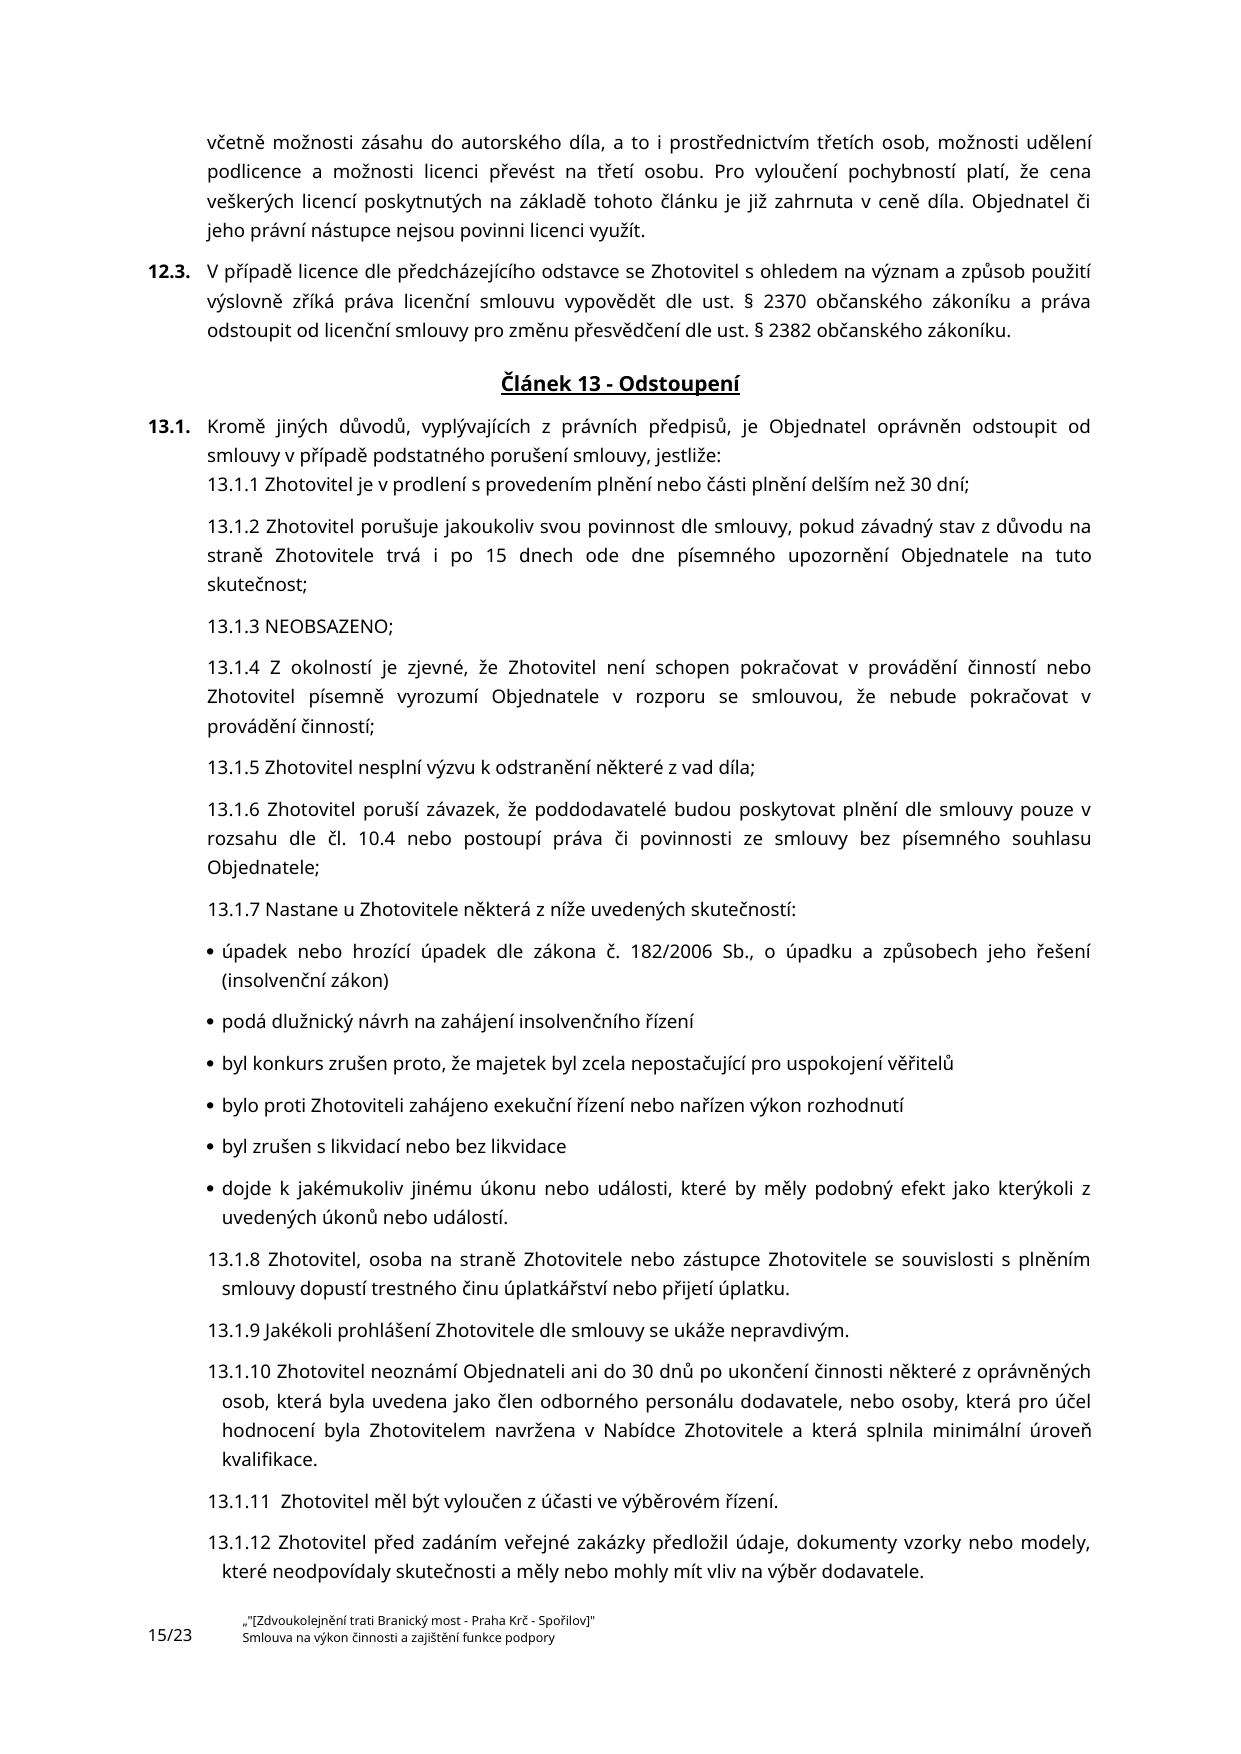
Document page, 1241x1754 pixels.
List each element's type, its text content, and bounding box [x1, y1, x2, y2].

text 13.1.3 NEOBSAZENO; [207, 610, 1092, 639]
list podá dlužnický návrh na zahájení insolvenčního řízení [207, 1006, 1092, 1035]
text 13.1.8 Zhotovitel, osoba na straně Zhotovitele nebo zástupce Zhotovitele se souvislosti s plněním smlouvy dopustí trestného činu úplatkářství nebo přijetí úplatku. [207, 1243, 1092, 1301]
text 13.1. Kromě jiných důvodů, vyplývajících z právních předpisů, je Objednatel oprávněn odstoupit od smlouvy v případě podstatného porušení smlouvy, jestliže: [148, 410, 1092, 468]
text 12.3. V případě licence dle předcházejícího odstavce se Zhotovitel s ohledem na význam a způsob použití výslovně zříká práva licenční smlouvu vypovědět dle ust. § 2370 občanského zákoníku a práva odstoupit od licenční smlouvy pro změnu přesvědčení dle ust. § 2382 občanského zákoníku. [148, 256, 1092, 343]
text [148, 126, 1092, 243]
list byl konkurs zrušen proto, že majetek byl zcela nepostačující pro uspokojení věřitelů [207, 1047, 1092, 1076]
subtitle Článek 13 - Odstoupení [148, 368, 1092, 397]
list dojde k jakémukoliv jinému úkonu nebo události, které by měly podobný efekt jako kterýkoli z uvedených úkonů nebo událostí. [207, 1172, 1092, 1231]
text 13.1.9 Jakékoli prohlášení Zhotovitele dle smlouvy se ukáže nepravdivým. [207, 1314, 1092, 1343]
text 13.1.2 Zhotovitel porušuje jakoukoliv svou povinnost dle smlouvy, pokud závadný stav z důvodu na straně Zhotovitele trvá i po 15 dnech ode dne písemného upozornění Objednatele na tuto skutečnost; [207, 510, 1092, 597]
list byl zrušen s likvidací nebo bez likvidace [207, 1131, 1092, 1160]
text 13.1.6 Zhotovitel poruší závazek, že poddodavatelé budou poskytovat plnění dle smlouvy pouze v rozsahu dle čl. 10.4 nebo postoupí práva či povinnosti ze smlouvy bez písemného souhlasu Objednatele; [207, 793, 1092, 881]
text 13.1.10 Zhotovitel neoznámí Objednateli ani do 30 dnů po ukončení činnosti některé z oprávněných osob, která byla uvedena jako člen odborného personálu dodavatele, nebo osoby, která pro účel hodnocení byla Zhotovitelem navržena v Nabídce Zhotovitele a která splnila minimální úroveň kvalifikace. [207, 1356, 1092, 1472]
text 13.1.12 Zhotovitel před zadáním veřejné zakázky předložil údaje, dokumenty vzorky nebo modely, které neodpovídaly skutečnosti a měly nebo mohly mít vliv na výběr dodavatele. [207, 1526, 1092, 1585]
text 13.1.4 Z okolností je zjevné, že Zhotovitel není schopen pokračovat v provádění činností nebo Zhotovitel písemně vyrozumí Objednatele v rozporu se smlouvou, že nebude pokračovat v provádění činností; [207, 651, 1092, 739]
text 13.1.1 Zhotovitel je v prodlení s provedením plnění nebo části plnění delším než 30 dní; [207, 468, 1092, 497]
list úpadek nebo hrozící úpadek dle zákona č. 182/2006 Sb., o úpadku a způsobech jeho řešení (insolvenční zákon) [207, 935, 1092, 993]
text 13.1.7 Nastane u Zhotovitele některá z níže uvedených skutečností: [207, 893, 1092, 922]
list bylo proti Zhotoviteli zahájeno exekuční řízení nebo nařízen výkon rozhodnutí [207, 1089, 1092, 1118]
text 13.1.11 Zhotovitel měl být vyloučen z účasti ve výběrovém řízení. [207, 1485, 1092, 1514]
text 13.1.5 Zhotovitel nesplní výzvu k odstranění některé z vad díla; [207, 751, 1092, 781]
